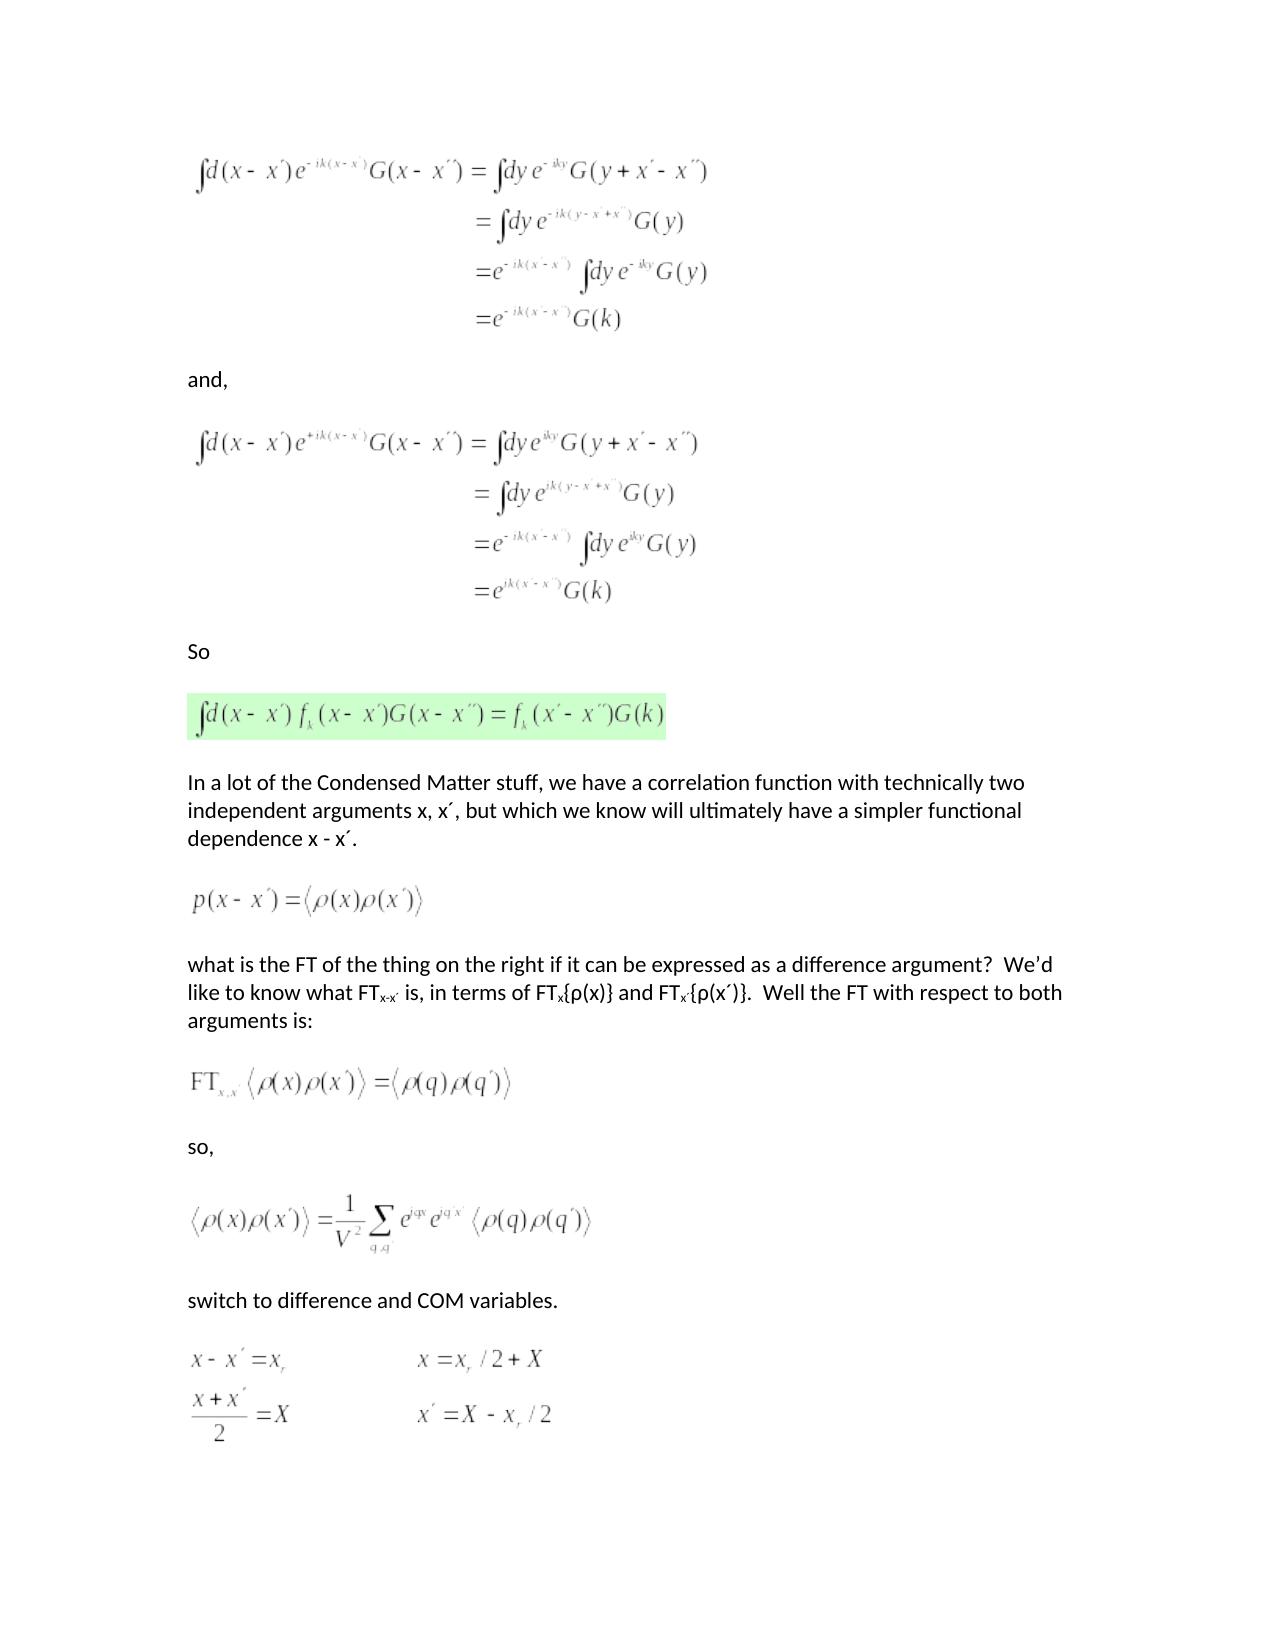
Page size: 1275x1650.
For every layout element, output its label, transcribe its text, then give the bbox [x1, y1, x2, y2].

text switch to difference and COM variables. [187, 1287, 1087, 1314]
text what is the FT of the thing on the right if it can be expressed as a difference argument? We’d like to know what FTx-x´ is, in terms of FTx{ρ(x)} and FTx´{ρ(x´)}. Well the FT with respect to both arguments is: [187, 950, 1087, 1034]
text So [187, 637, 1087, 665]
text so, [187, 1132, 1087, 1160]
text In a lot of the Condensed Matter stuff, we have a correlation function with technically two independent arguments x, x´, but which we know will ultimately have a simpler functional dependence x - x´. [187, 768, 1087, 852]
text and, [187, 366, 1087, 393]
